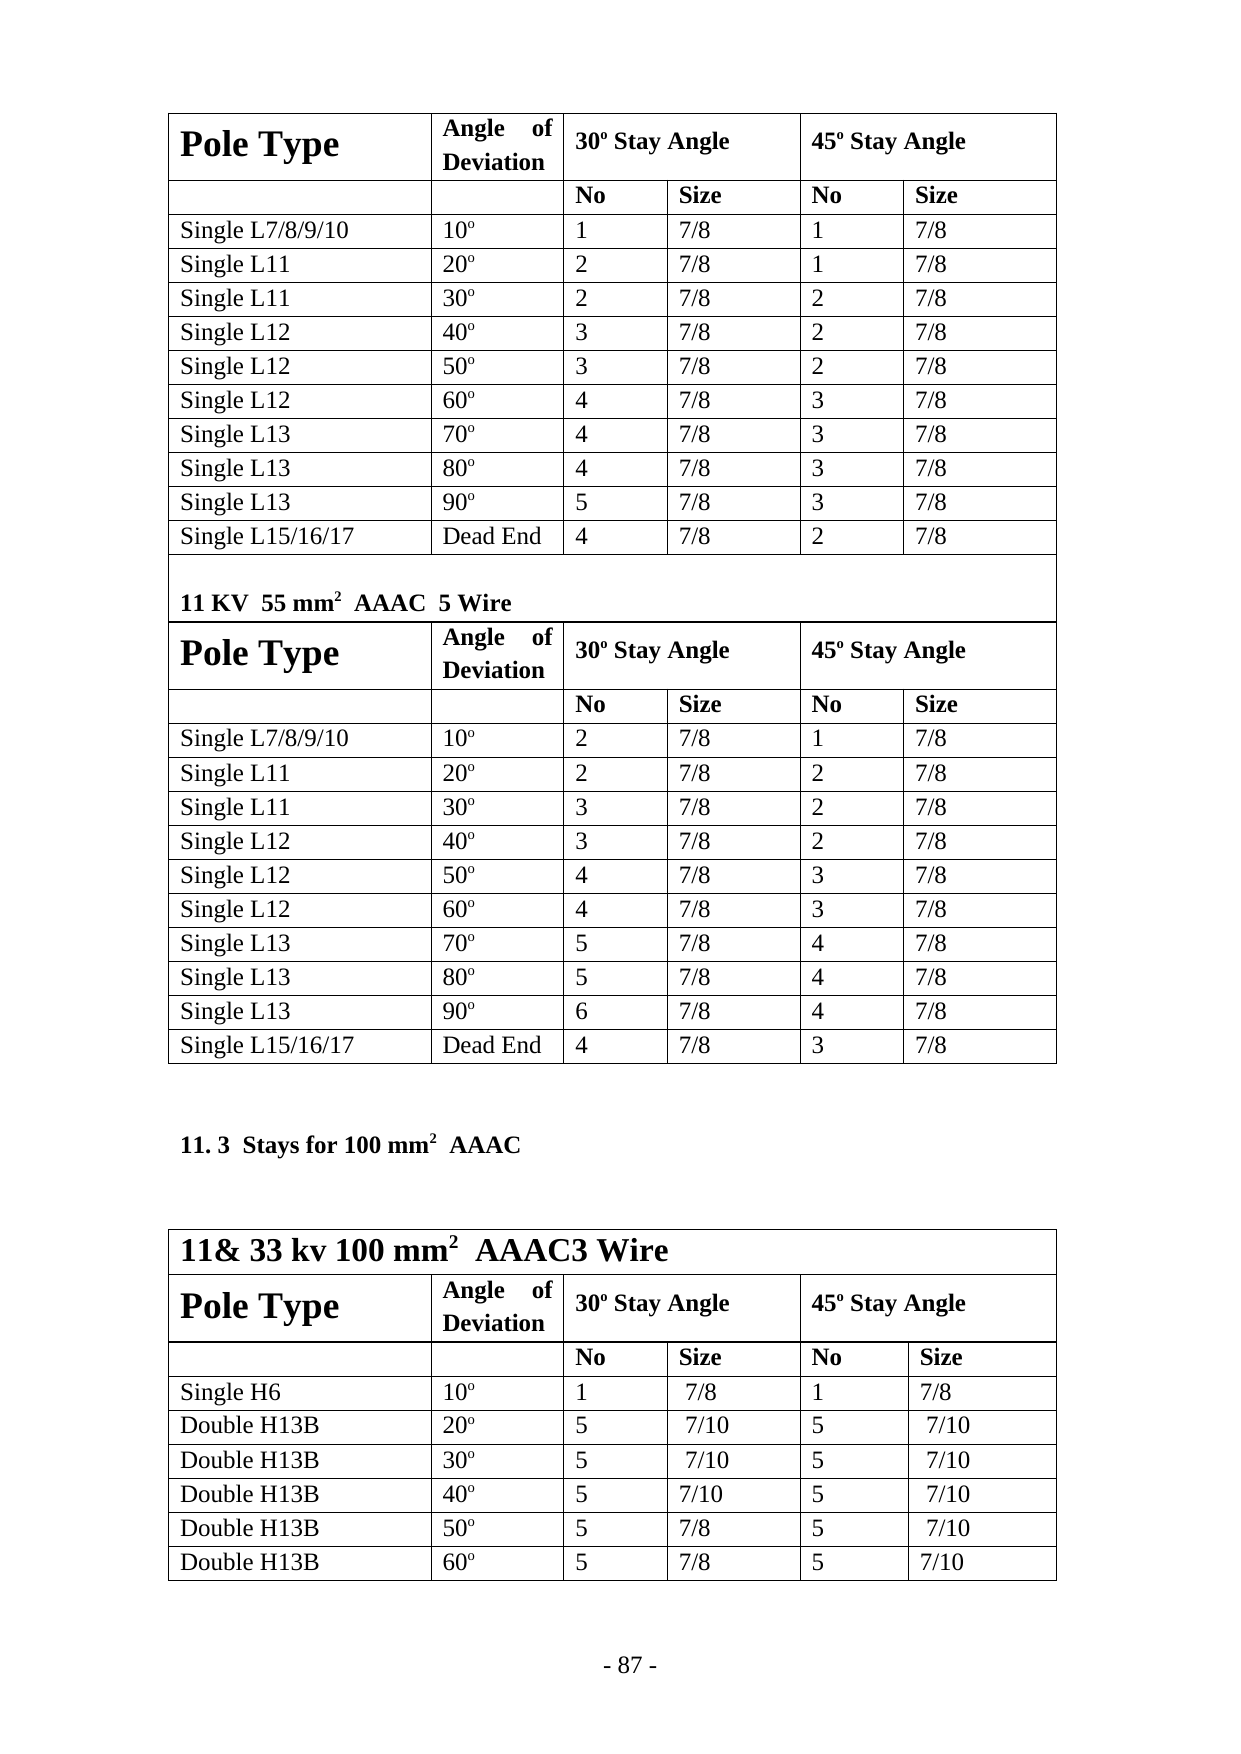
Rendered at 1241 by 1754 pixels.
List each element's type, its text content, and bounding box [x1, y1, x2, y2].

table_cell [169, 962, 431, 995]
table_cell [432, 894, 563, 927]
table_cell 30o [432, 283, 563, 316]
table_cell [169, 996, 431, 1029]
table_cell 3 [564, 792, 667, 825]
table_cell 4 [564, 453, 667, 486]
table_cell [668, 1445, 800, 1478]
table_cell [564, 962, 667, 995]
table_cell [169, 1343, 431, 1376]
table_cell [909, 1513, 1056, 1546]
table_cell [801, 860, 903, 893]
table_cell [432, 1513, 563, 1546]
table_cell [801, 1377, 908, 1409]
table_cell Pole Type [169, 623, 431, 688]
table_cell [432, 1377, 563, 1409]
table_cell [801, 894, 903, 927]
table_cell 2 [801, 826, 903, 859]
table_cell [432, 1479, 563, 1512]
table_cell 3 [801, 487, 903, 520]
table_cell Single L12 [169, 860, 431, 893]
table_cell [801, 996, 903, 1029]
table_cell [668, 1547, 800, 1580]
table_cell [432, 690, 563, 722]
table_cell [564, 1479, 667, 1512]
table_cell 7/8 [904, 826, 1056, 859]
table_cell Size [904, 690, 1056, 722]
table_cell 5 [564, 487, 667, 520]
table_cell 7/8 [904, 317, 1056, 350]
table_cell [169, 690, 431, 722]
table_cell 2 [801, 351, 903, 384]
table_cell 50o [432, 351, 563, 384]
table_cell 45o Stay Angle [801, 114, 1056, 179]
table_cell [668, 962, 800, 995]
table_cell 7/8 [668, 724, 800, 757]
table_cell 20o [432, 249, 563, 282]
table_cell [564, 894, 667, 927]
table_cell Single L13 [169, 487, 431, 520]
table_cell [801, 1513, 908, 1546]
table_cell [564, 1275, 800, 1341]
table_cell 2 [564, 249, 667, 282]
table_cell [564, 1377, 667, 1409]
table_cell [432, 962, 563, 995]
table_cell 7/8 [668, 317, 800, 350]
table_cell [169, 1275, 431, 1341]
table_cell Dead End [432, 521, 563, 554]
table_cell 2 [564, 724, 667, 757]
table_cell 3 [564, 317, 667, 350]
table_cell Size [904, 181, 1056, 214]
table_cell [169, 181, 431, 214]
table_cell 7/8 [668, 758, 800, 791]
table_cell 4 [564, 521, 667, 554]
table_cell 3 [801, 419, 903, 452]
table_cell 11 KV 55 mm2 AAAC 5 Wire [169, 555, 1056, 621]
table_cell 7/8 [668, 283, 800, 316]
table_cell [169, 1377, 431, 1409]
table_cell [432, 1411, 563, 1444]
table_cell 3 [801, 453, 903, 486]
table_cell 7/8 [904, 724, 1056, 757]
table_cell 2 [801, 792, 903, 825]
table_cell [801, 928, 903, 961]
table_cell 7/8 [668, 419, 800, 452]
table_cell 10o [432, 724, 563, 757]
table_cell 70o [432, 419, 563, 452]
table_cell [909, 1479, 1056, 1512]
table_cell Angle of Deviation [432, 114, 563, 179]
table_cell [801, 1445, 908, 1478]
table_cell 7/8 [668, 249, 800, 282]
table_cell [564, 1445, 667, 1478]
table_cell Angle of Deviation [432, 623, 563, 688]
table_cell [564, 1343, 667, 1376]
table_cell Single L13 [169, 453, 431, 486]
table_cell 1 [564, 215, 667, 248]
table_cell Single L11 [169, 249, 431, 282]
table_cell 7/8 [904, 792, 1056, 825]
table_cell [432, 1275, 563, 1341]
table_cell 3 [564, 826, 667, 859]
table_cell 30o [432, 792, 563, 825]
text 11. 3 Stays for 100 mm2 AAAC [180, 1130, 1115, 1159]
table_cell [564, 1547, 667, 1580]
table_cell Single L12 [169, 826, 431, 859]
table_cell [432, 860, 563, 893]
table_cell 3 [564, 351, 667, 384]
table_cell 7/8 [668, 453, 800, 486]
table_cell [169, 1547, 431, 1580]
table_cell 7/8 [904, 487, 1056, 520]
table_cell Single L7/8/9/10 [169, 215, 431, 248]
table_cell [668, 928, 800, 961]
table_cell 7/8 [668, 792, 800, 825]
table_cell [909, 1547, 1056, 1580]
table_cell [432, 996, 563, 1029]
table_cell Single L12 [169, 317, 431, 350]
table_cell 10o [432, 215, 563, 248]
table_cell 7/8 [668, 487, 800, 520]
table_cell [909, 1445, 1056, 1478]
table_cell 7/8 [904, 283, 1056, 316]
table_cell 7/8 [668, 826, 800, 859]
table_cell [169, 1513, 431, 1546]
table_cell [432, 181, 563, 214]
table_cell 2 [801, 758, 903, 791]
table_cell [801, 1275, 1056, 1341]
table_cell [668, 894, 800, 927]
table_cell 2 [564, 758, 667, 791]
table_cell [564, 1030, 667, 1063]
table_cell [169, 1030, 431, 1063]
table_cell 40o [432, 826, 563, 859]
table_cell 1 [801, 249, 903, 282]
table_cell 7/8 [904, 351, 1056, 384]
table_cell Single L13 [169, 419, 431, 452]
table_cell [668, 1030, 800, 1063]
table_cell 7/8 [904, 758, 1056, 791]
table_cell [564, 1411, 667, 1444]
table_cell 2 [801, 283, 903, 316]
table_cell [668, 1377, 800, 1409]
table_cell Single L15/16/17 [169, 521, 431, 554]
table_cell Size [668, 690, 800, 722]
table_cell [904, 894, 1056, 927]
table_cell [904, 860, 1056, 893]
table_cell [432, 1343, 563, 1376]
table_cell 40o [432, 317, 563, 350]
table_cell 4 [564, 385, 667, 418]
table_cell 2 [801, 521, 903, 554]
table_cell No [564, 181, 667, 214]
table_cell 45o Stay Angle [801, 623, 1056, 688]
table_cell 7/8 [904, 215, 1056, 248]
table_cell 4 [564, 419, 667, 452]
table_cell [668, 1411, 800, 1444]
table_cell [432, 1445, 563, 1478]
table_cell 7/8 [668, 521, 800, 554]
table_cell 7/8 [904, 385, 1056, 418]
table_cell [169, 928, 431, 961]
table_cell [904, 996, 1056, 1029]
table_cell 7/8 [904, 249, 1056, 282]
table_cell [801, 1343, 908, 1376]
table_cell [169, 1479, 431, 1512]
table_cell 1 [801, 215, 903, 248]
table_cell 30o Stay Angle [564, 114, 800, 179]
table_cell Pole Type [169, 114, 431, 179]
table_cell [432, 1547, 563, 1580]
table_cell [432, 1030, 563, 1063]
table_cell 80o [432, 453, 563, 486]
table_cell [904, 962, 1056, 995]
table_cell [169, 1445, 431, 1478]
table_cell 20o [432, 758, 563, 791]
table_cell Single L11 [169, 283, 431, 316]
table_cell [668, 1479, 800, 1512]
table_cell Single L7/8/9/10 [169, 724, 431, 757]
table_cell No [564, 690, 667, 722]
table_cell Single L11 [169, 758, 431, 791]
table_cell No [801, 690, 903, 722]
table_cell 90o [432, 487, 563, 520]
table_cell Single L12 [169, 385, 431, 418]
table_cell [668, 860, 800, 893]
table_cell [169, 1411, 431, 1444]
table_cell No [801, 181, 903, 214]
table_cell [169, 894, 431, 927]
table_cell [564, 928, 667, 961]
table_cell 7/8 [668, 351, 800, 384]
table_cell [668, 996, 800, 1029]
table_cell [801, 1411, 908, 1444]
table_cell 7/8 [904, 419, 1056, 452]
table_cell 1 [801, 724, 903, 757]
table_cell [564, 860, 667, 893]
table_cell 7/8 [904, 453, 1056, 486]
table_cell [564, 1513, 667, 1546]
table_cell Single L12 [169, 351, 431, 384]
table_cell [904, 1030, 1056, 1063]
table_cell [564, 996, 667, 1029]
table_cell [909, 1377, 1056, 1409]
table_cell 60o [432, 385, 563, 418]
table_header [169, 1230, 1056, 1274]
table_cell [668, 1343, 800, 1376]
table_cell 3 [801, 385, 903, 418]
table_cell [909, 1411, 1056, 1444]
table_cell Size [668, 181, 800, 214]
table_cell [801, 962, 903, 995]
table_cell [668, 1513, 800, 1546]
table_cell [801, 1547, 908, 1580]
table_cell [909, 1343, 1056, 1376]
table_cell 7/8 [668, 385, 800, 418]
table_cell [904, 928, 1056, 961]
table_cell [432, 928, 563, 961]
table_cell 30o Stay Angle [564, 623, 800, 688]
table_cell 2 [801, 317, 903, 350]
table_cell 7/8 [668, 215, 800, 248]
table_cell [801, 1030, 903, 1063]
table_cell 7/8 [904, 521, 1056, 554]
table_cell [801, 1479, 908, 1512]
table_cell Single L11 [169, 792, 431, 825]
table_cell 2 [564, 283, 667, 316]
